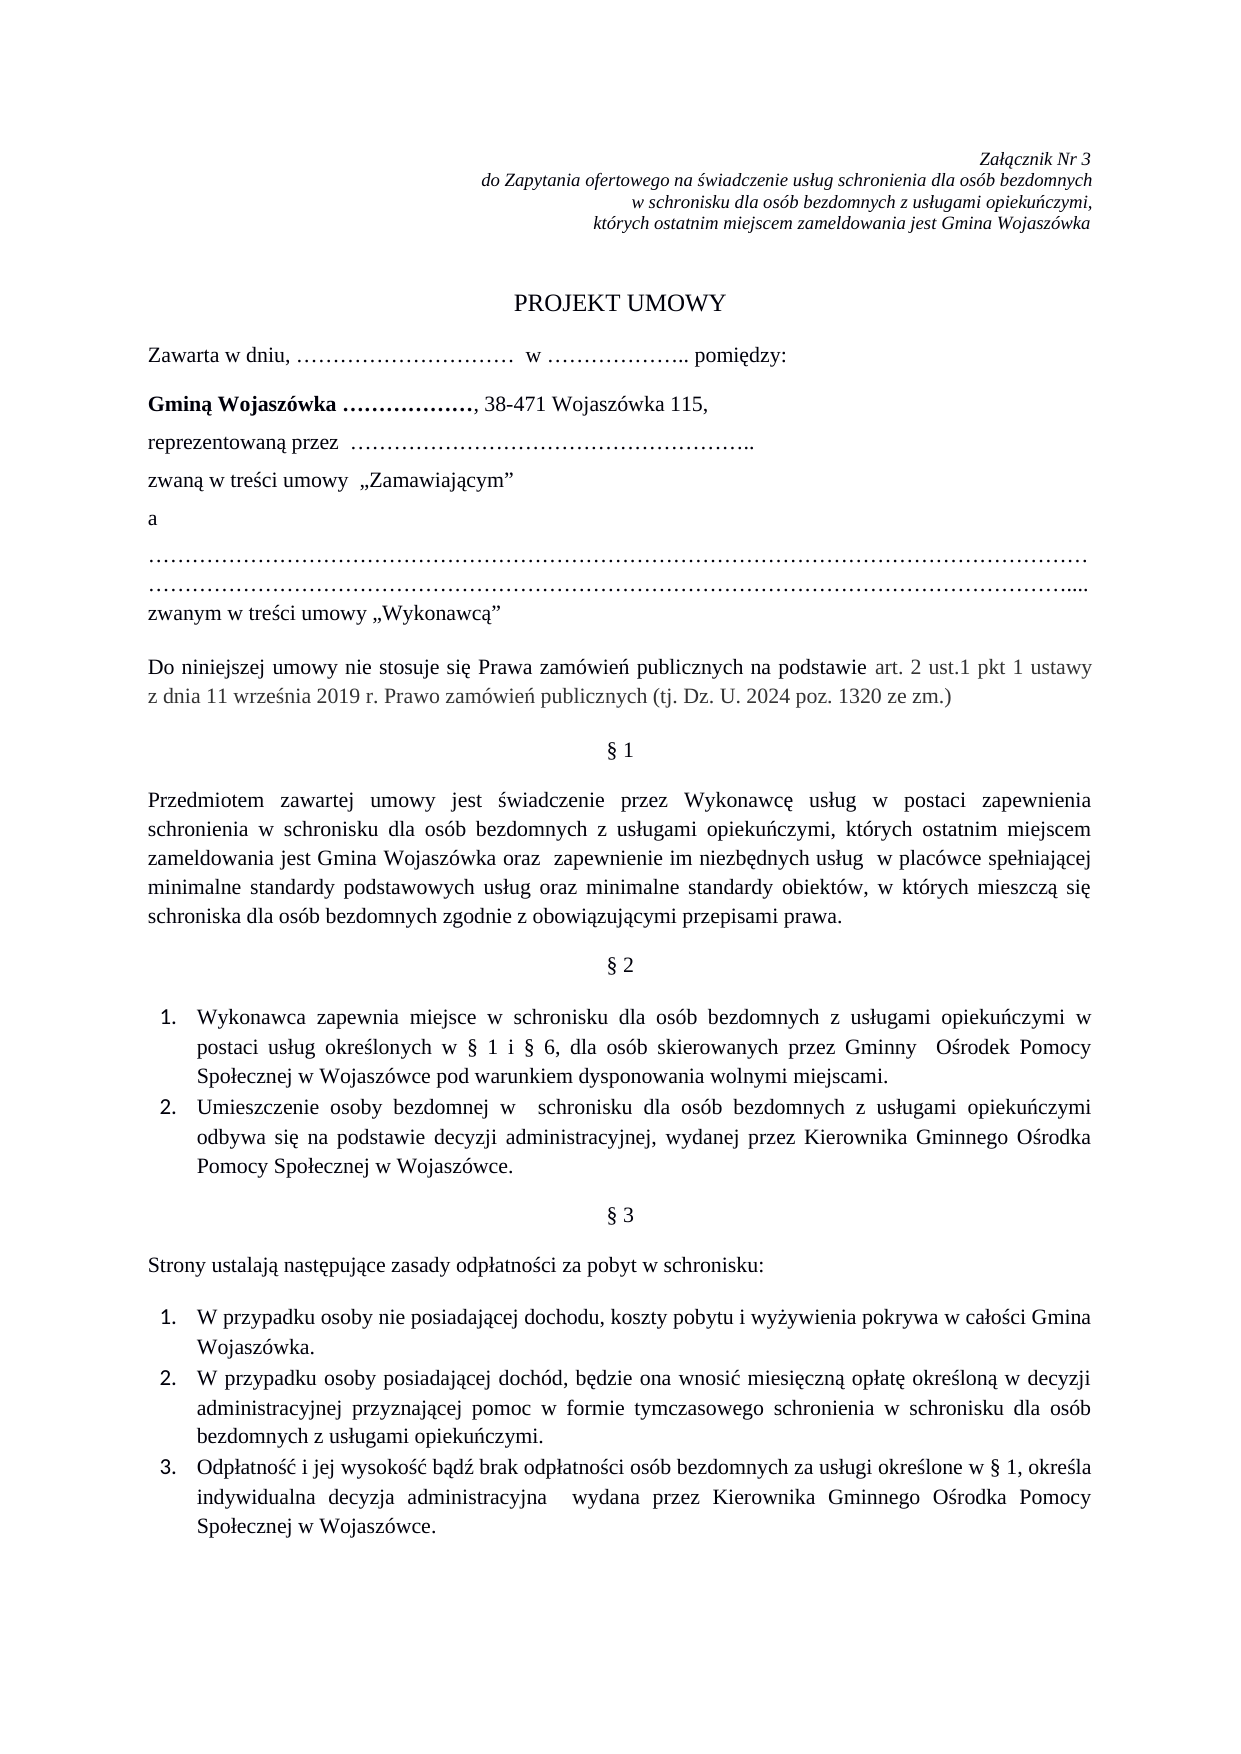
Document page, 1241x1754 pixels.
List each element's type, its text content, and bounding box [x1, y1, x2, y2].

text …………………………………………………………………………………………………………………………………………………………………………………………………………………………………....zwanym w treści umowy „Wykonawcą” [148, 542, 1093, 625]
text reprezentowaną przez ……………………………………………….. [148, 429, 1093, 454]
text Gminą Wojaszówka ………………, 38-471 Wojaszówka 115, [148, 391, 1093, 417]
text w schronisku dla osób bezdomnych z usługami opiekuńczymi, [148, 191, 1093, 212]
list Wykonawca zapewnia miejsce w schronisku dla osób bezdomnych z usługami opiekuńczymi w postaci usług określonych w § 1 i § 6, dla osób skierowanych przez Gminny Ośrodek Pomocy Społecznej w Wojaszówce pod warunkiem dysponowania wolnymi miejscami. [159, 1002, 1093, 1088]
text Do niniejszej umowy nie stosuje się Prawa zamówień publicznych na podstawie art. 2 ust.1 pkt 1 ustawy z dnia 11 września 2019 r. Prawo zamówień publicznych (tj. Dz. U. 2024 poz. 1320 ze zm.) [148, 654, 1093, 708]
text Przedmiotem zawartej umowy jest świadczenie przez Wykonawcę usług w postaci zapewnienia schronienia w schronisku dla osób bezdomnych z usługami opiekuńczymi, których ostatnim miejscem zameldowania jest Gmina Wojaszówka oraz zapewnienie im niezbędnych usług w placówce spełniającej minimalne standardy podstawowych usług oraz minimalne standardy obiektów, w których mieszczą się schroniska dla osób bezdomnych zgodnie z obowiązującymi przepisami prawa. [148, 787, 1093, 928]
text § 2 [148, 952, 1093, 978]
text których ostatnim miejscem zameldowania jest Gmina Wojaszówka [148, 212, 1093, 234]
list Odpłatność i jej wysokość bądź brak odpłatności osób bezdomnych za usługi określone w § 1, określa indywidualna decyzja administracyjna wydana przez Kierownika Gminnego Ośrodka Pomocy Społecznej w Wojaszówce. [159, 1452, 1093, 1538]
text § 1 [148, 737, 1093, 762]
text Strony ustalają następujące zasady odpłatności za pobyt w schronisku: [148, 1252, 1093, 1277]
text a [148, 504, 1093, 530]
list W przypadku osoby posiadającej dochód, będzie ona wnosić miesięczną opłatę określoną w decyzji administracyjnej przyznającej pomoc w formie tymczasowego schronienia w schronisku dla osób bezdomnych z usługami opiekuńczymi. [159, 1363, 1093, 1449]
text § 3 [148, 1202, 1093, 1228]
text do Zapytania ofertowego na świadczenie usług schronienia dla osób bezdomnych [148, 169, 1093, 191]
text zwaną w treści umowy „Zamawiającym” [148, 467, 1093, 492]
text Zawarta w dniu, ………………………… w ……………….. pomiędzy: [148, 342, 1093, 367]
list Umieszczenie osoby bezdomnej w schronisku dla osób bezdomnych z usługami opiekuńczymi odbywa się na podstawie decyzji administracyjnej, wydanej przez Kierownika Gminnego Ośrodka Pomocy Społecznej w Wojaszówce. [159, 1092, 1093, 1178]
text PROJEKT UMOWY [148, 288, 1093, 316]
text Załącznik Nr 3 [885, 148, 1093, 169]
list W przypadku osoby nie posiadającej dochodu, koszty pobytu i wyżywienia pokrywa w całości Gmina Wojaszówka. [159, 1302, 1093, 1359]
